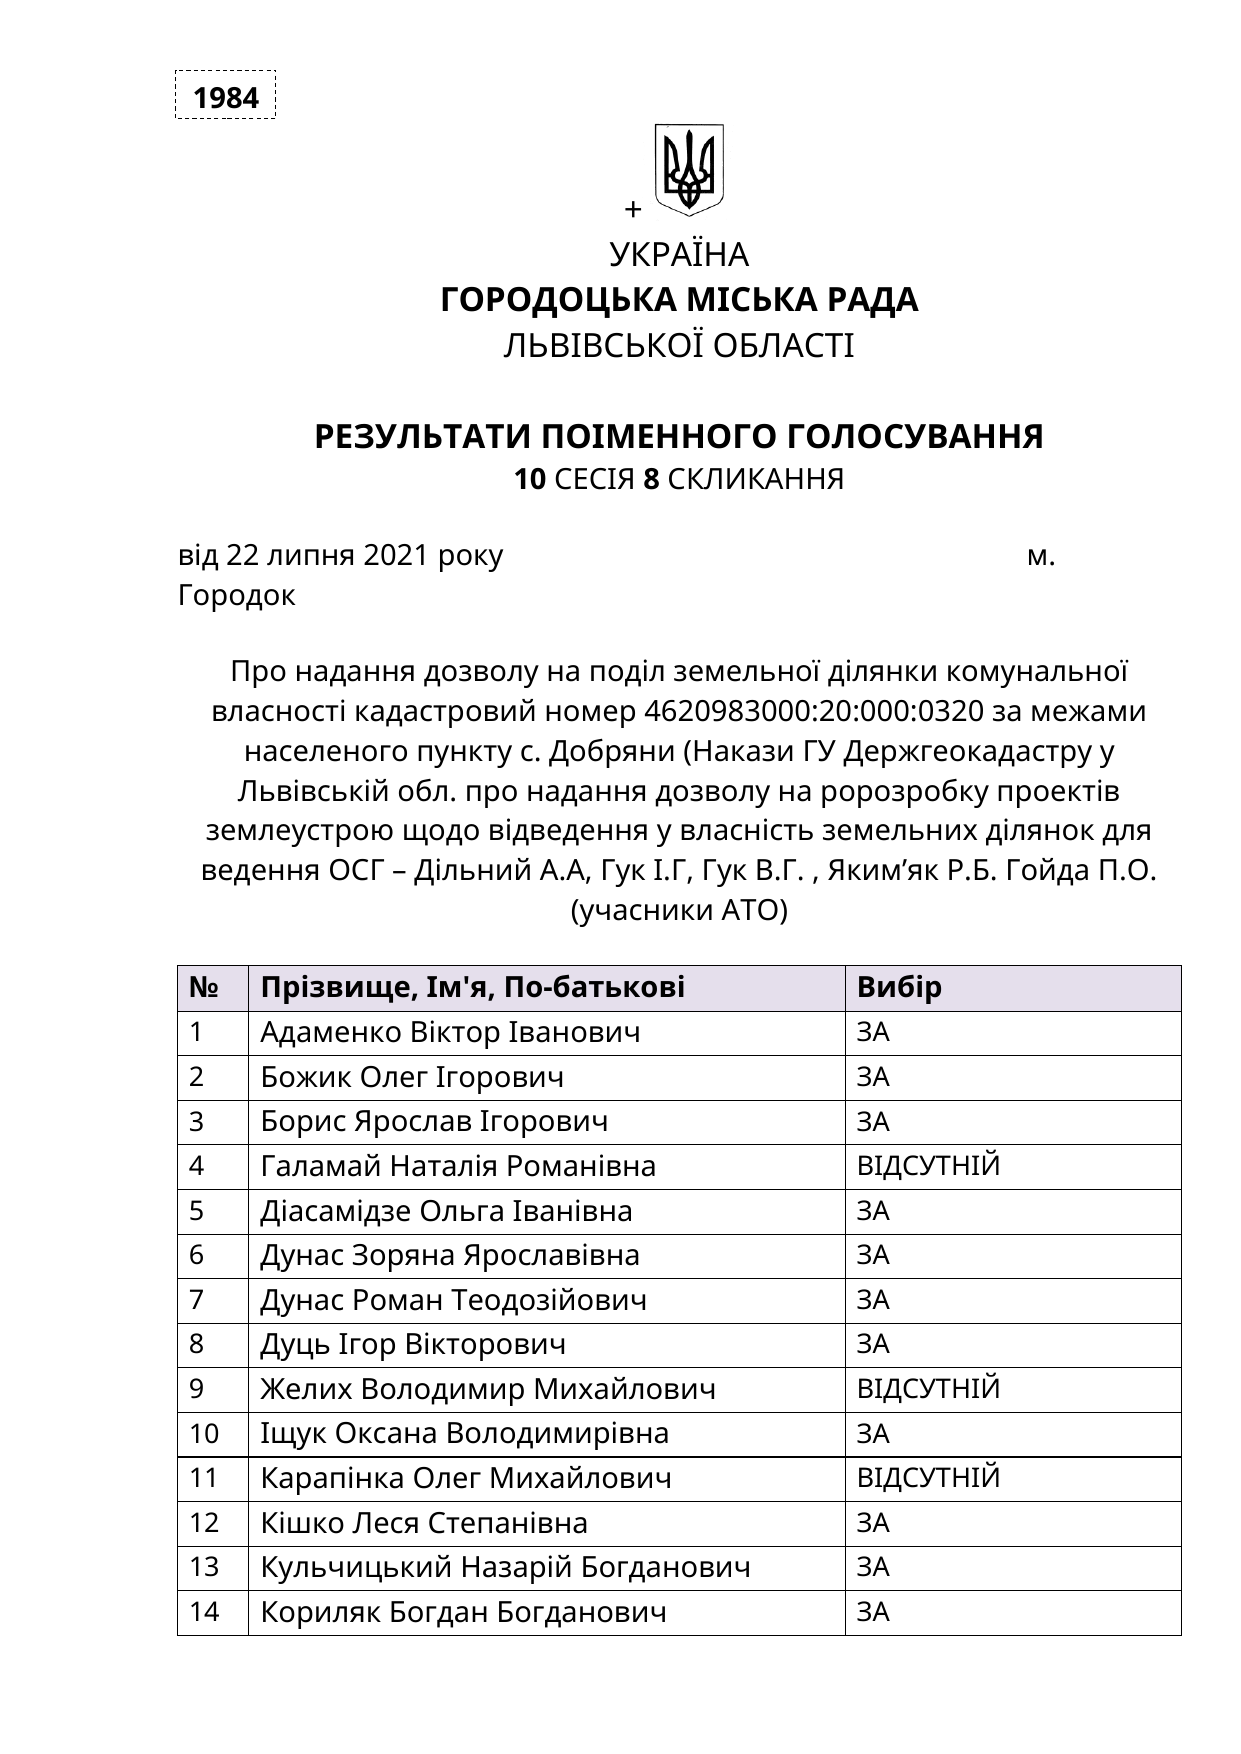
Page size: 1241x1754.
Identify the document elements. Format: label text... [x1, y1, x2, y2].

table_cell 9 [178, 1368, 248, 1412]
table_cell Кішко Леся Степанівна [249, 1502, 845, 1546]
table_cell 2 [178, 1056, 248, 1100]
table_cell Карапінка Олег Михайлович [249, 1458, 845, 1501]
table_cell Іщук Оксана Володимирівна [249, 1413, 845, 1456]
text від 22 липня 2021 року м. Городок [177, 534, 1181, 614]
table_cell Адаменко Віктор Іванович [249, 1012, 845, 1055]
table_cell ЗА [846, 1413, 1181, 1456]
table_cell Борис Ярослав Ігорович [249, 1101, 845, 1144]
text УКРАЇНА [177, 231, 1181, 276]
table_cell Божик Олег Ігорович [249, 1056, 845, 1100]
table_cell ВІДСУТНІЙ [846, 1458, 1181, 1501]
table_cell ЗА [846, 1012, 1181, 1055]
table_cell 12 [178, 1502, 248, 1546]
table_cell Желих Володимир Михайлович [249, 1368, 845, 1412]
text РЕЗУЛЬТАТИ ПОІМЕННОГО ГОЛОСУВАННЯ [177, 412, 1181, 458]
table_cell 7 [178, 1279, 248, 1323]
table_cell 10 [178, 1413, 248, 1456]
table_cell ВІДСУТНІЙ [846, 1145, 1181, 1189]
table_cell Дунас Роман Теодозійович [249, 1279, 845, 1323]
table_cell Дуць Ігор Вікторович [249, 1324, 845, 1367]
table_cell 8 [178, 1324, 248, 1367]
table_cell ЗА [846, 1101, 1181, 1144]
table_header Прізвище, Ім'я, По-батькові [249, 966, 845, 1011]
picture [642, 118, 735, 221]
table_cell ЗА [846, 1547, 1181, 1590]
table_cell Дунас Зоряна Ярославівна [249, 1235, 845, 1278]
table_cell ЗА [846, 1502, 1181, 1546]
table_cell 4 [178, 1145, 248, 1189]
table_cell Кориляк Богдан Богданович [249, 1591, 845, 1635]
table_cell ЗА [846, 1324, 1181, 1367]
table_cell 13 [178, 1547, 248, 1590]
table_cell ЗА [846, 1056, 1181, 1100]
text 10 СЕСІЯ 8 СКЛИКАННЯ [177, 458, 1181, 498]
table_cell 1 [178, 1012, 248, 1055]
table_cell ЗА [846, 1235, 1181, 1278]
text ГОРОДОЦЬКА МІСЬКА РАДА [177, 276, 1181, 322]
table_header Вибір [846, 966, 1181, 1011]
table_header № [178, 966, 248, 1011]
text Про надання дозволу на поділ земельної ділянки комунальної власності кадастровий номер 4620983000:20:000:0320 за межами населеного пункту с. Добряни (Накази ГУ Держгеокадастру у Львівській обл. про надання дозволу на ророзробку проектів землеустрою щодо відведення у власність земельних ділянок для ведення ОСГ – Дільний А.А, Гук І.Г, Гук В.Г. , Яким’як Р.Б. Гойда П.О. (учасники АТО) [177, 651, 1181, 928]
table_cell 5 [178, 1190, 248, 1233]
table_cell 3 [178, 1101, 248, 1144]
table_cell ЗА [846, 1190, 1181, 1233]
table_cell Кульчицький Назарій Богданович [249, 1547, 845, 1590]
table_cell ЗА [846, 1279, 1181, 1323]
table_cell Галамай Наталія Романівна [249, 1145, 845, 1189]
table_cell 14 [178, 1591, 248, 1635]
table_cell ВІДСУТНІЙ [846, 1368, 1181, 1412]
text + [177, 118, 1181, 231]
table_cell ЗА [846, 1591, 1181, 1635]
table_cell 11 [178, 1458, 248, 1501]
text ЛЬВІВСЬКОЇ ОБЛАСТІ [177, 322, 1181, 367]
table_cell Діасамідзе Ольга Іванівна [249, 1190, 845, 1233]
table_cell 6 [178, 1235, 248, 1278]
